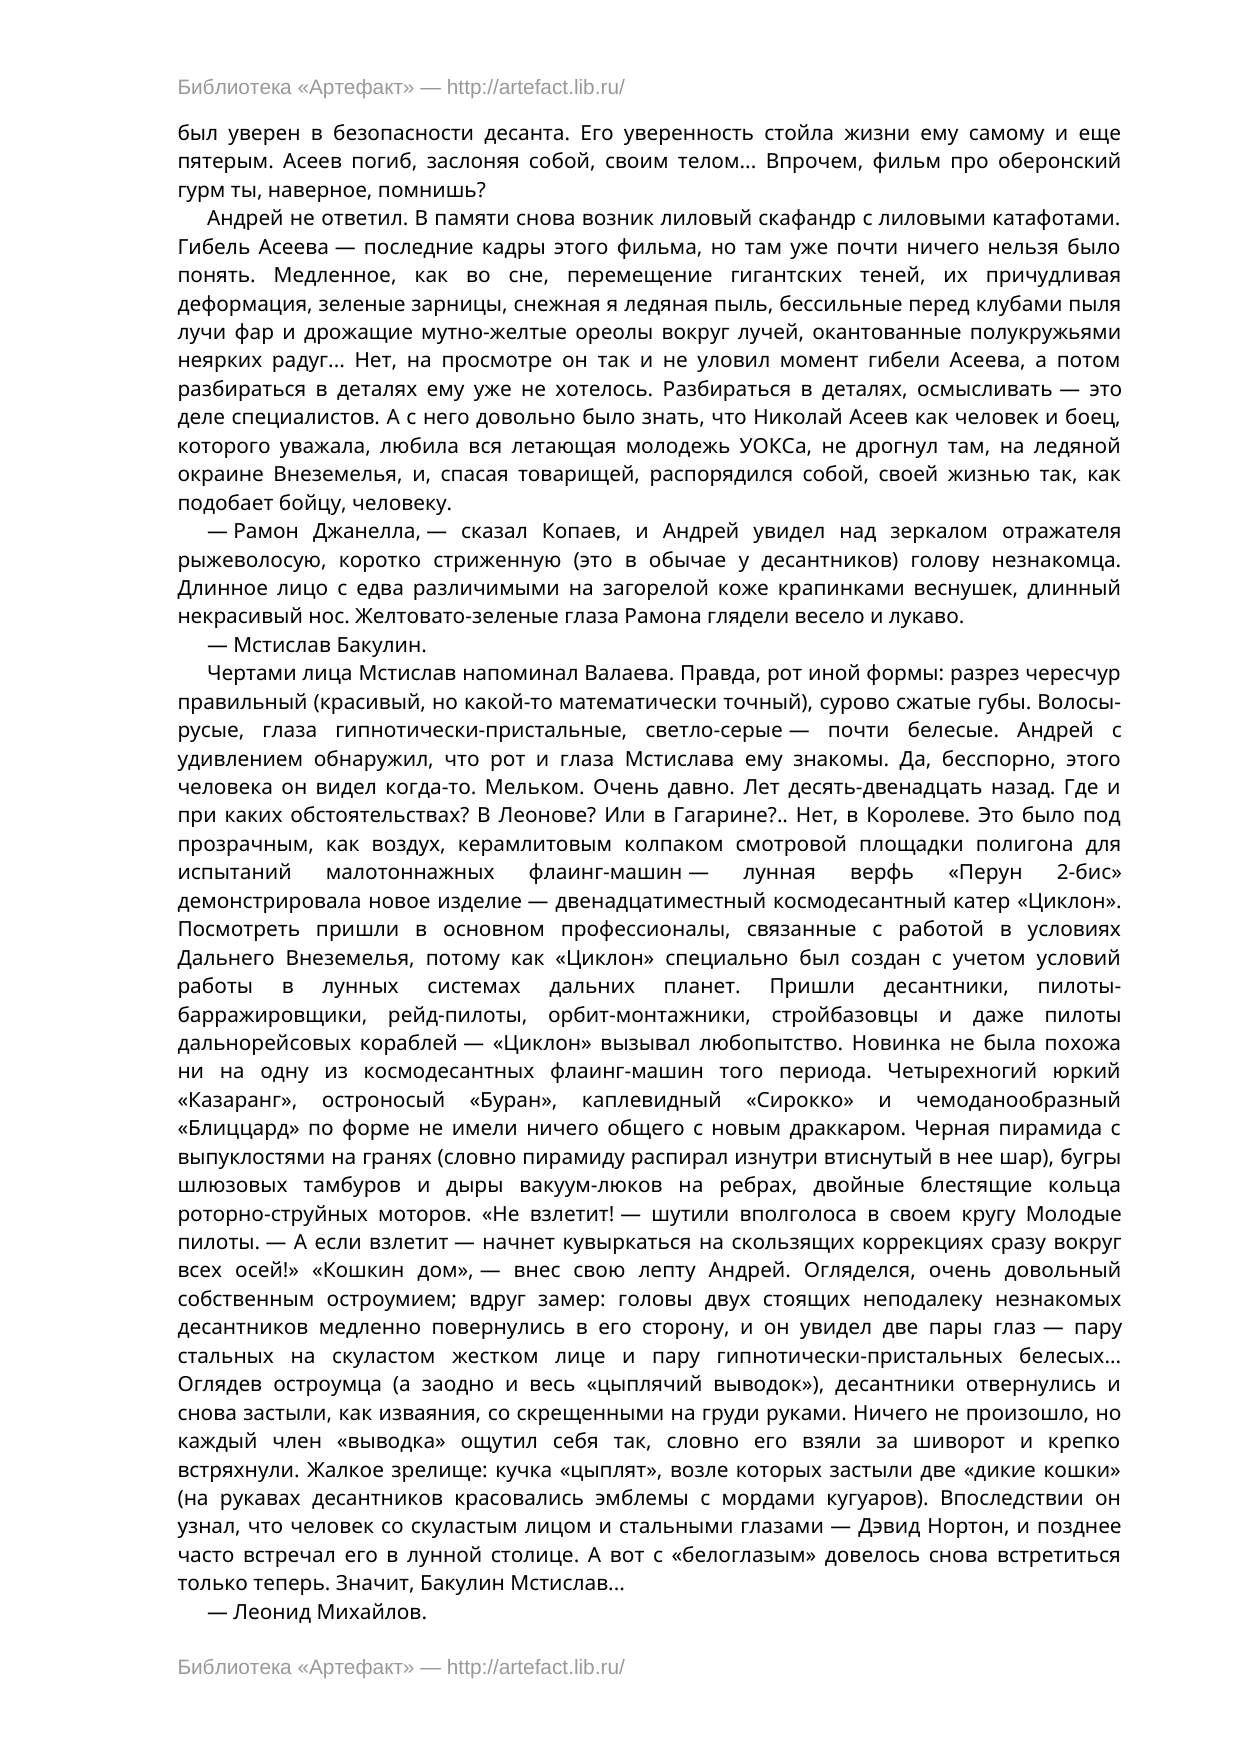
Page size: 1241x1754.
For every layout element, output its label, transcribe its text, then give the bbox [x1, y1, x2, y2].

text Чертами лица Мстислав напоминал Валаева. Правда, рот иной формы: разрез чересчур правильный (красивый, но какой-то математически точный), сурово сжатые губы. Волосы-русые, глаза гипнотически-пристальные, светло-серые — почти белесые. Андрей с удивлением обнаружил, что рот и глаза Мстислава ему знакомы. Да, бесспорно, этого человека он видел когда-то. Мельком. Очень давно. Лет десять-двенадцать назад. Где и при каких обстоятельствах? В Леонове? Или в Гагарине?.. Нет, в Королеве. Это было под прозрачным, как воздух, керамлитовым колпаком смотровой площадки полигона для испытаний малотоннажных флаинг-машин — лунная верфь «Перун 2-бис» демонстрировала новое изделие — двенадцатиместный космодесантный катер «Циклон». Посмотреть пришли в основном профессионалы, связанные с работой в условиях Дальнего Внеземелья, потому как «Циклон» специально был создан с учетом условий работы в лунных системах дальних планет. Пришли десантники, пилоты-барражировщики, рейд-пилоты, орбит-монтажники, стройбазовцы и даже пилоты дальнорейсовых кораблей — «Циклон» вызывал любопытство. Новинка не была похожа ни на одну из космодесантных флаинг-машин того периода. Четырехногий юркий «Казаранг», остроносый «Буран», каплевидный «Сирокко» и чемоданообразный «Блиццард» по форме не имели ничего общего с новым драккаром. Черная пирамида с выпуклостями на гранях (словно пирамиду распирал изнутри втиснутый в нее шар), бугры шлюзовых тамбуров и дыры вакуум-люков на ребрах, двойные блестящие кольца роторно-струйных моторов. «Не взлетит! — шутили вполголоса в своем кругу Молодые пилоты. — А если взлетит — начнет кувыркаться на скользящих коррекциях сразу вокруг всех осей!» «Кошкин дом», — внес свою лепту Андрей. Огляделся, очень довольный собственным остроумием; вдруг замер: головы двух стоящих неподалеку незнакомых десантников медленно повернулись в его сторону, и он увидел две пары глаз — пару стальных на скуластом жестком лице и пару гипнотически-пристальных белесых... Оглядев остроумца (а заодно и весь «цыплячий выводок»), десантники отвернулись и снова застыли, как изваяния, со скрещенными на груди руками. Ничего не произошло, но каждый член «выводка» ощутил себя так, словно его взяли за шиворот и крепко встряхнули. Жалкое зрелище: кучка «цыплят», возле которых застыли две «дикие кошки» (на рукавах десантников красовались эмблемы с мордами кугуаров). Впоследствии он узнал, что человек со скуластым лицом и стальными глазами — Дэвид Нортон, и позднее часто встречал его в лунной столице. А вот с «белоглазым» довелось снова встретиться только теперь. Значит, Бакулин Мстислав... [177, 658, 1122, 1597]
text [177, 118, 1122, 203]
text Андрей не ответил. В памяти снова возник лиловый скафандр с лиловыми катафотами. Гибель Асеева — последние кадры этого фильма, но там уже почти ничего нельзя было понять. Медленное, как во сне, перемещение гигантских теней, их причудливая деформация, зеленые зарницы, снежная я ледяная пыль, бессильные перед клубами пыля лучи фар и дрожащие мутно-желтые ореолы вокруг лучей, окантованные полукружьями неярких радуг... Нет, на просмотре он так и не уловил момент гибели Асеева, а потом разбираться в деталях ему уже не хотелось. Разбираться в деталях, осмысливать — это деле специалистов. А с него довольно было знать, что Николай Асеев как человек и боец, которого уважала, любила вся летающая молодежь УОКСа, не дрогнул там, на ледяной окраине Внеземелья, и, спасая товарищей, распорядился собой, своей жизнью так, как подобает бойцу, человеку. [177, 203, 1122, 516]
text — Леонид Михайлов. [177, 1597, 1122, 1625]
text — Мстислав Бакулин. [177, 630, 1122, 658]
text — Рамон Джанелла, — сказал Копаев, и Андрей увидел над зеркалом отражателя рыжеволосую, коротко стриженную (это в обычае у десантников) голову незнакомца. Длинное лицо с едва различимыми на загорелой коже крапинками веснушек, длинный некрасивый нос. Желтовато-зеленые глаза Рамона глядели весело и лукаво. [177, 516, 1122, 630]
